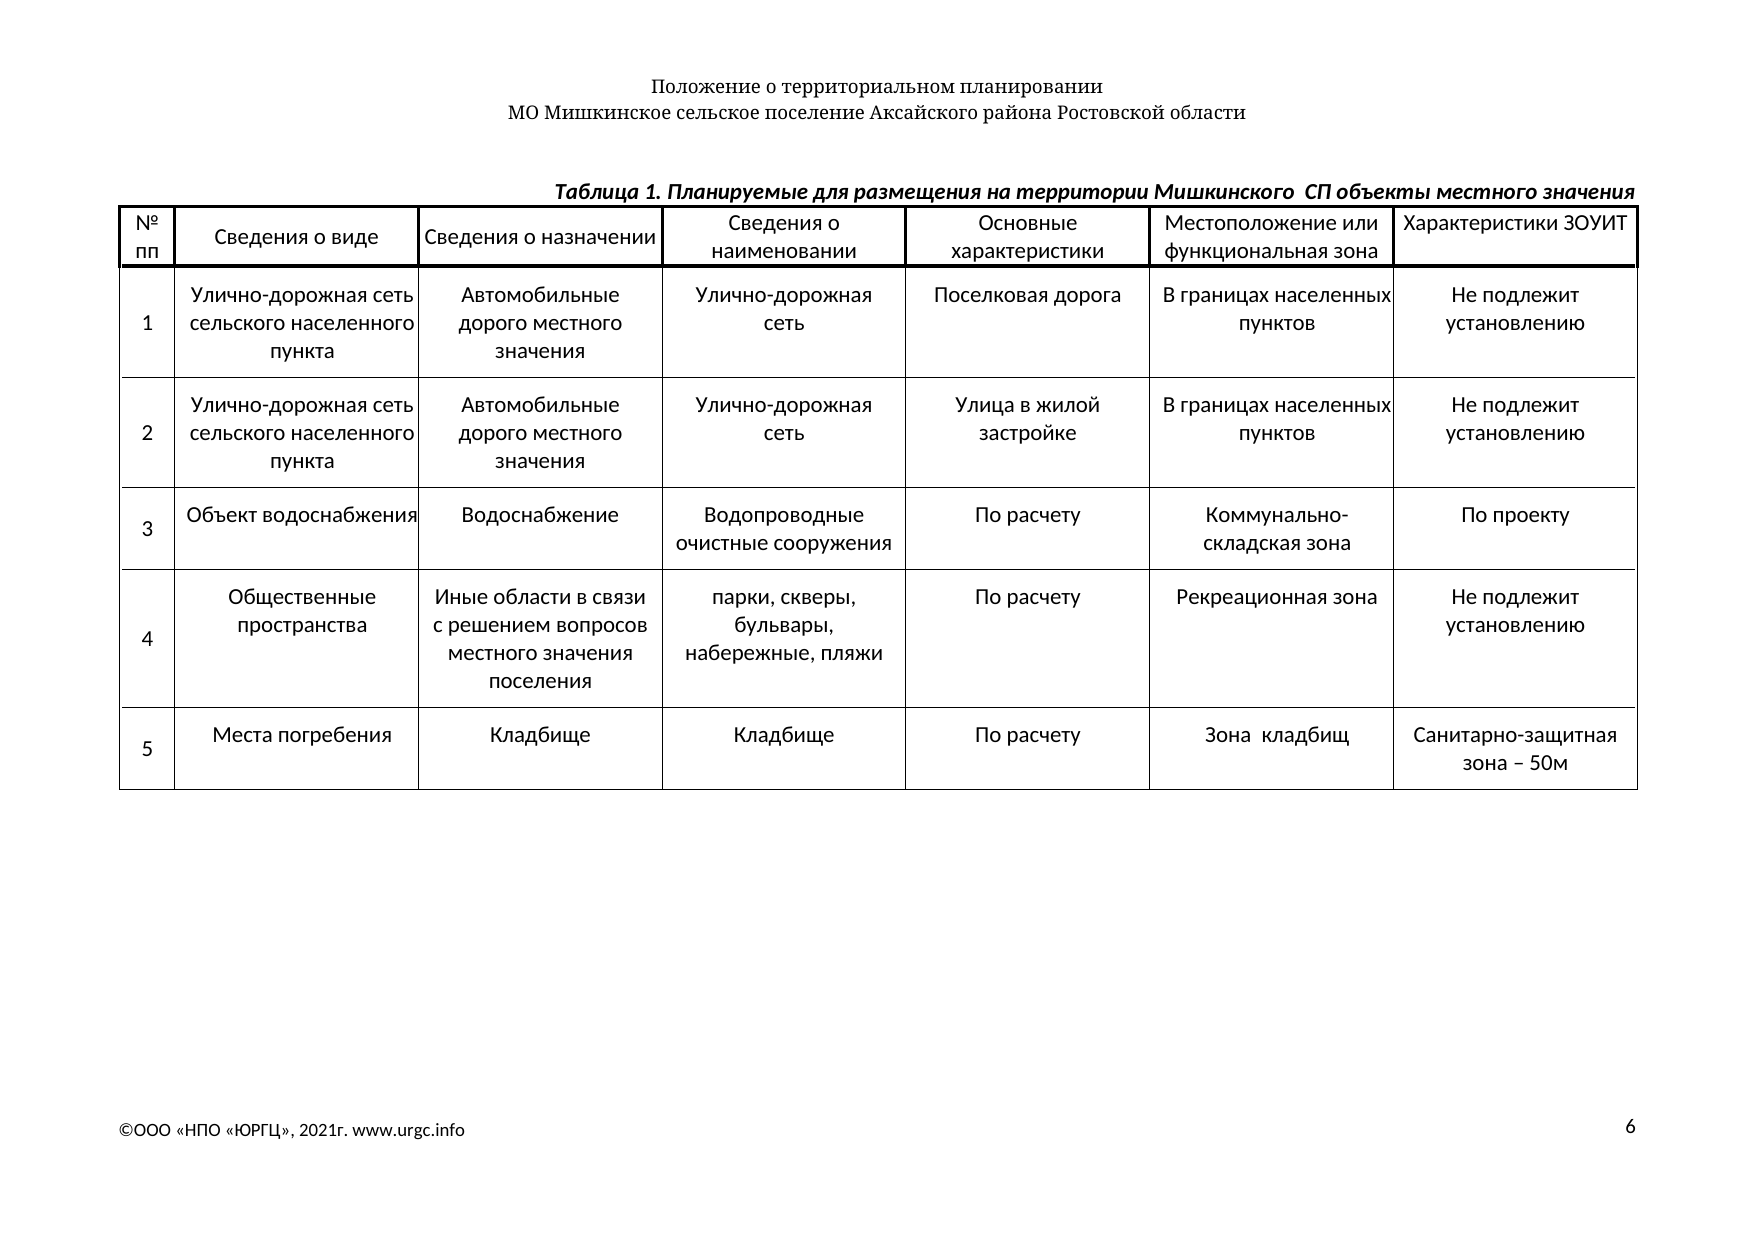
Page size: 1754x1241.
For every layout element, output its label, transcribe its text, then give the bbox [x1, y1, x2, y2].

table_cell Поселковая дорога [906, 268, 1149, 377]
table_header Местоположение или функциональная зона [1151, 208, 1392, 264]
table_cell По проекту [1394, 487, 1637, 569]
table_cell По расчету [906, 570, 1149, 707]
table_cell 5 [120, 707, 174, 789]
table_header Характеристики ЗОУИТ [1395, 208, 1636, 264]
table_cell По расчету [906, 708, 1149, 789]
table_cell По расчету [906, 488, 1149, 569]
table_header Сведения о наименовании [664, 208, 904, 264]
table_cell Улица в жилой застройке [906, 378, 1149, 487]
table_cell Улично-дорожная сеть сельского населенного пункта [175, 378, 418, 487]
table_header № пп [121, 208, 173, 264]
table_cell Зона кладбищ [1150, 708, 1393, 789]
table_cell Не подлежит установлению [1394, 569, 1637, 707]
table_header Сведения о назначении [420, 208, 661, 264]
table_header Сведения о виде [176, 208, 417, 264]
table_cell Рекреационная зона [1150, 570, 1393, 707]
table_cell Места погребения [175, 708, 418, 789]
table_cell Водопроводные очистные сооружения [663, 488, 905, 569]
table_cell Кладбище [663, 708, 905, 789]
table_cell В границах населенных пунктов [1150, 378, 1393, 487]
table_cell Улично-дорожная сеть сельского населенного пункта [175, 268, 418, 377]
table_cell Улично-дорожная сеть [663, 268, 905, 377]
text Таблица 1. Планируемые для размещения на территории Мишкинского СП объекты местного значения [118, 177, 1636, 205]
table_cell парки, скверы, бульвары, набережные, пляжи [663, 570, 905, 707]
table_cell Иные области в связи с решением вопросов местного значения поселения [419, 570, 662, 707]
table_cell Коммунально-складская зона [1150, 488, 1393, 569]
table_cell Не подлежит установлению [1394, 264, 1637, 377]
table_cell Автомобильные дорого местного значения [419, 378, 662, 487]
table_cell 4 [120, 569, 174, 707]
table_header Основные характеристики [907, 208, 1148, 264]
table_cell Улично-дорожная сеть [663, 378, 905, 487]
table_cell Водоснабжение [419, 488, 662, 569]
table_cell Объект водоснабжения [175, 488, 418, 569]
table_cell 1 [120, 264, 174, 377]
table_cell Кладбище [419, 708, 662, 789]
table_cell Не подлежит установлению [1394, 377, 1637, 487]
table_cell В границах населенных пунктов [1150, 268, 1393, 377]
table_cell Общественные пространства [175, 570, 418, 707]
table_cell Автомобильные дорого местного значения [419, 268, 662, 377]
table_cell 2 [120, 377, 174, 487]
table_cell 3 [120, 487, 174, 569]
table_cell Санитарно-защитная зона – 50м [1394, 707, 1637, 789]
